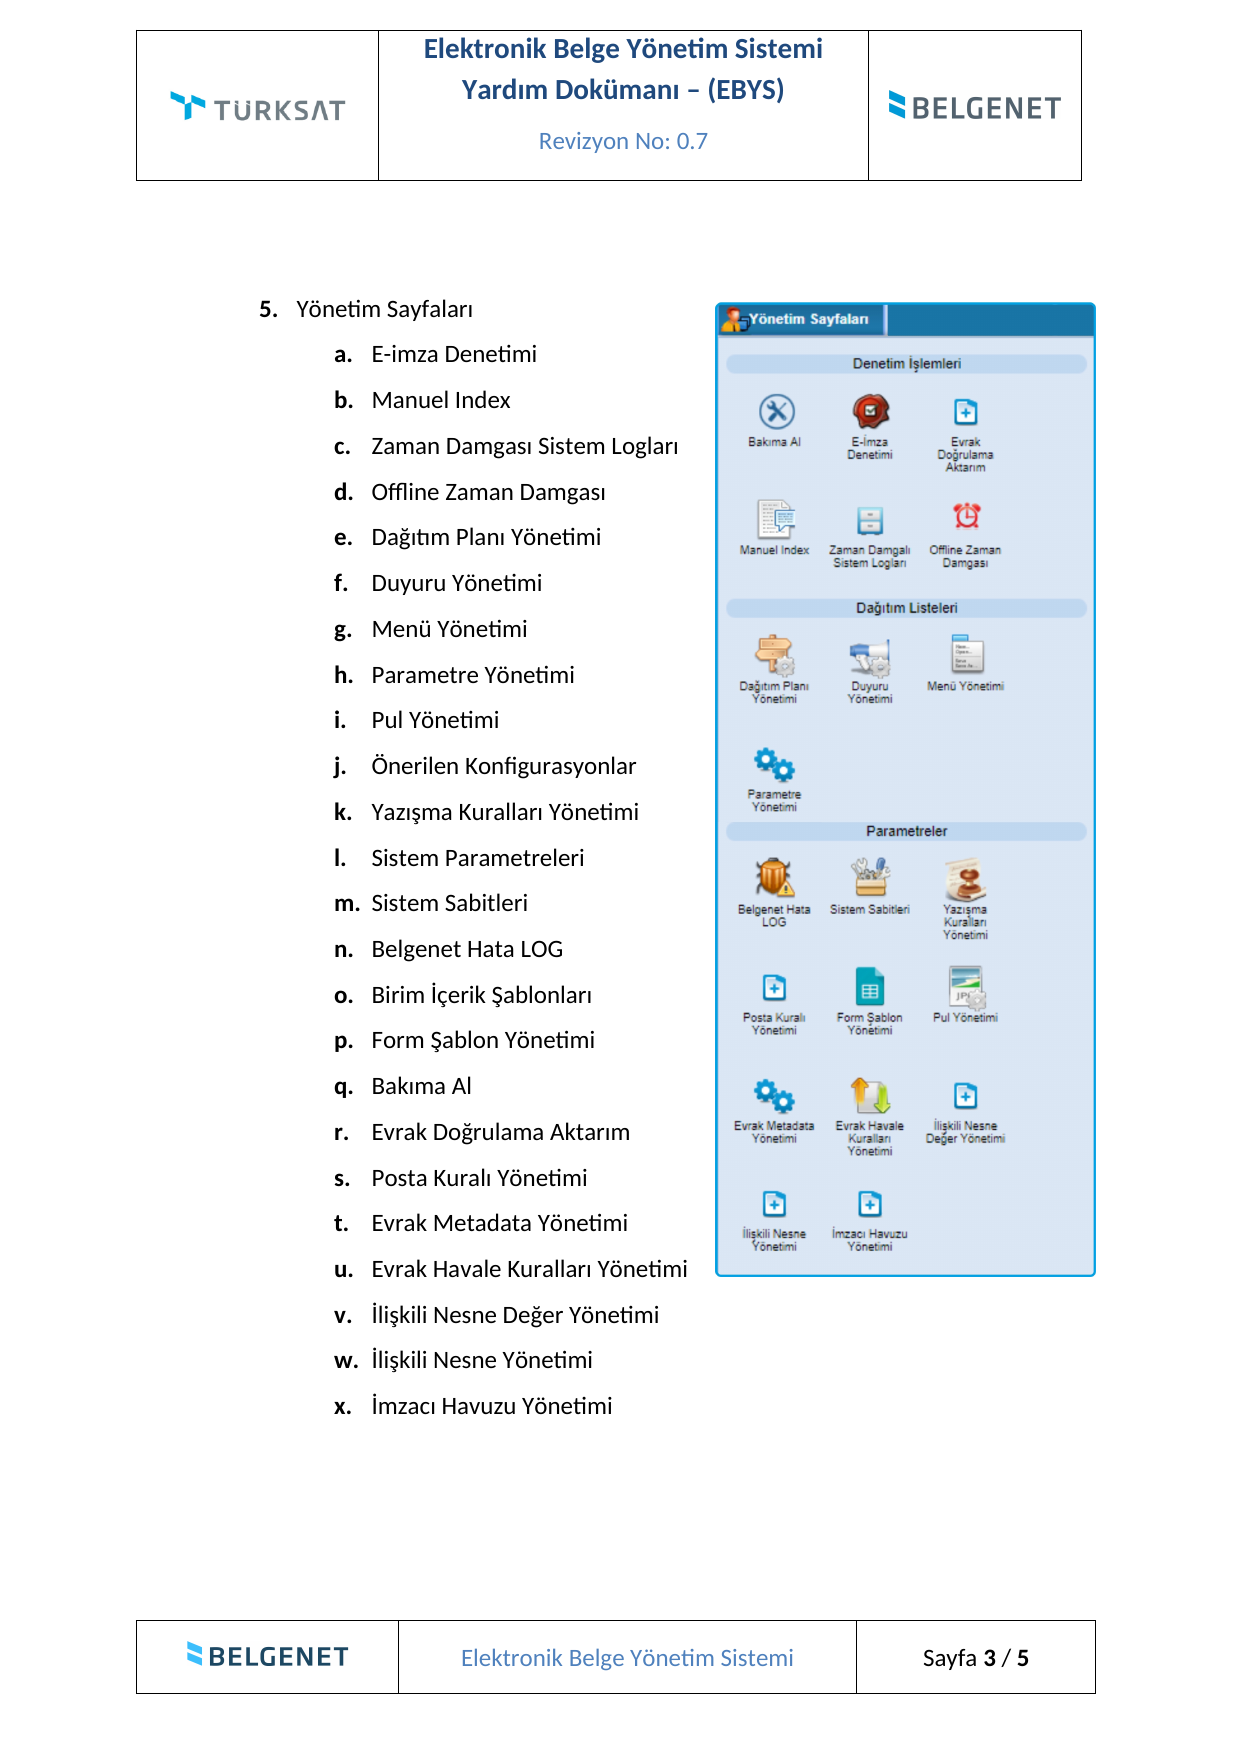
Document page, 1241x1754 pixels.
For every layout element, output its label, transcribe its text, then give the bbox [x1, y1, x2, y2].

list Posta Kuralı Yönetimi [334, 1162, 715, 1192]
list E-imza Denetimi [334, 339, 715, 369]
list Bakıma Al [334, 1070, 715, 1101]
list Evrak Doğrulama Aktarım [334, 1116, 715, 1147]
list Sistem Parametreleri [334, 842, 715, 872]
picture [718, 305, 1093, 1274]
list Menü Yönetimi [334, 613, 715, 643]
picture [159, 56, 356, 155]
list Form Şablon Yönetimi [334, 1024, 715, 1055]
list Dağıtım Planı Yönetimi [334, 522, 715, 552]
list Belgenet Hata LOG [334, 933, 715, 964]
list Yönetim Sayfaları [259, 293, 1092, 323]
list Duyuru Yönetimi [334, 567, 715, 598]
list Evrak Metadata Yönetimi [334, 1207, 715, 1238]
list Yazışma Kuralları Yönetimi [334, 796, 715, 826]
list Manuel Index [334, 384, 715, 415]
list Birim İçerik Şablonları [334, 979, 715, 1009]
list İlişkili Nesne Yönetimi [334, 1345, 1092, 1375]
list Evrak Havale Kuralları Yönetimi [334, 1253, 1092, 1284]
list Önerilen Konfigurasyonlar [334, 750, 715, 781]
list Sistem Sabitleri [334, 887, 715, 918]
picture [187, 1641, 349, 1666]
list Zaman Damgası Sistem Logları [334, 430, 715, 461]
list Parametre Yönetimi [334, 659, 715, 689]
picture [889, 113, 903, 119]
list İlişkili Nesne Değer Yönetimi [334, 1299, 1092, 1329]
list Pul Yönetimi [334, 704, 715, 735]
picture [889, 90, 1061, 119]
list İmzacı Havuzu Yönetimi [334, 1390, 1092, 1421]
list Offline Zaman Damgası [334, 476, 715, 506]
